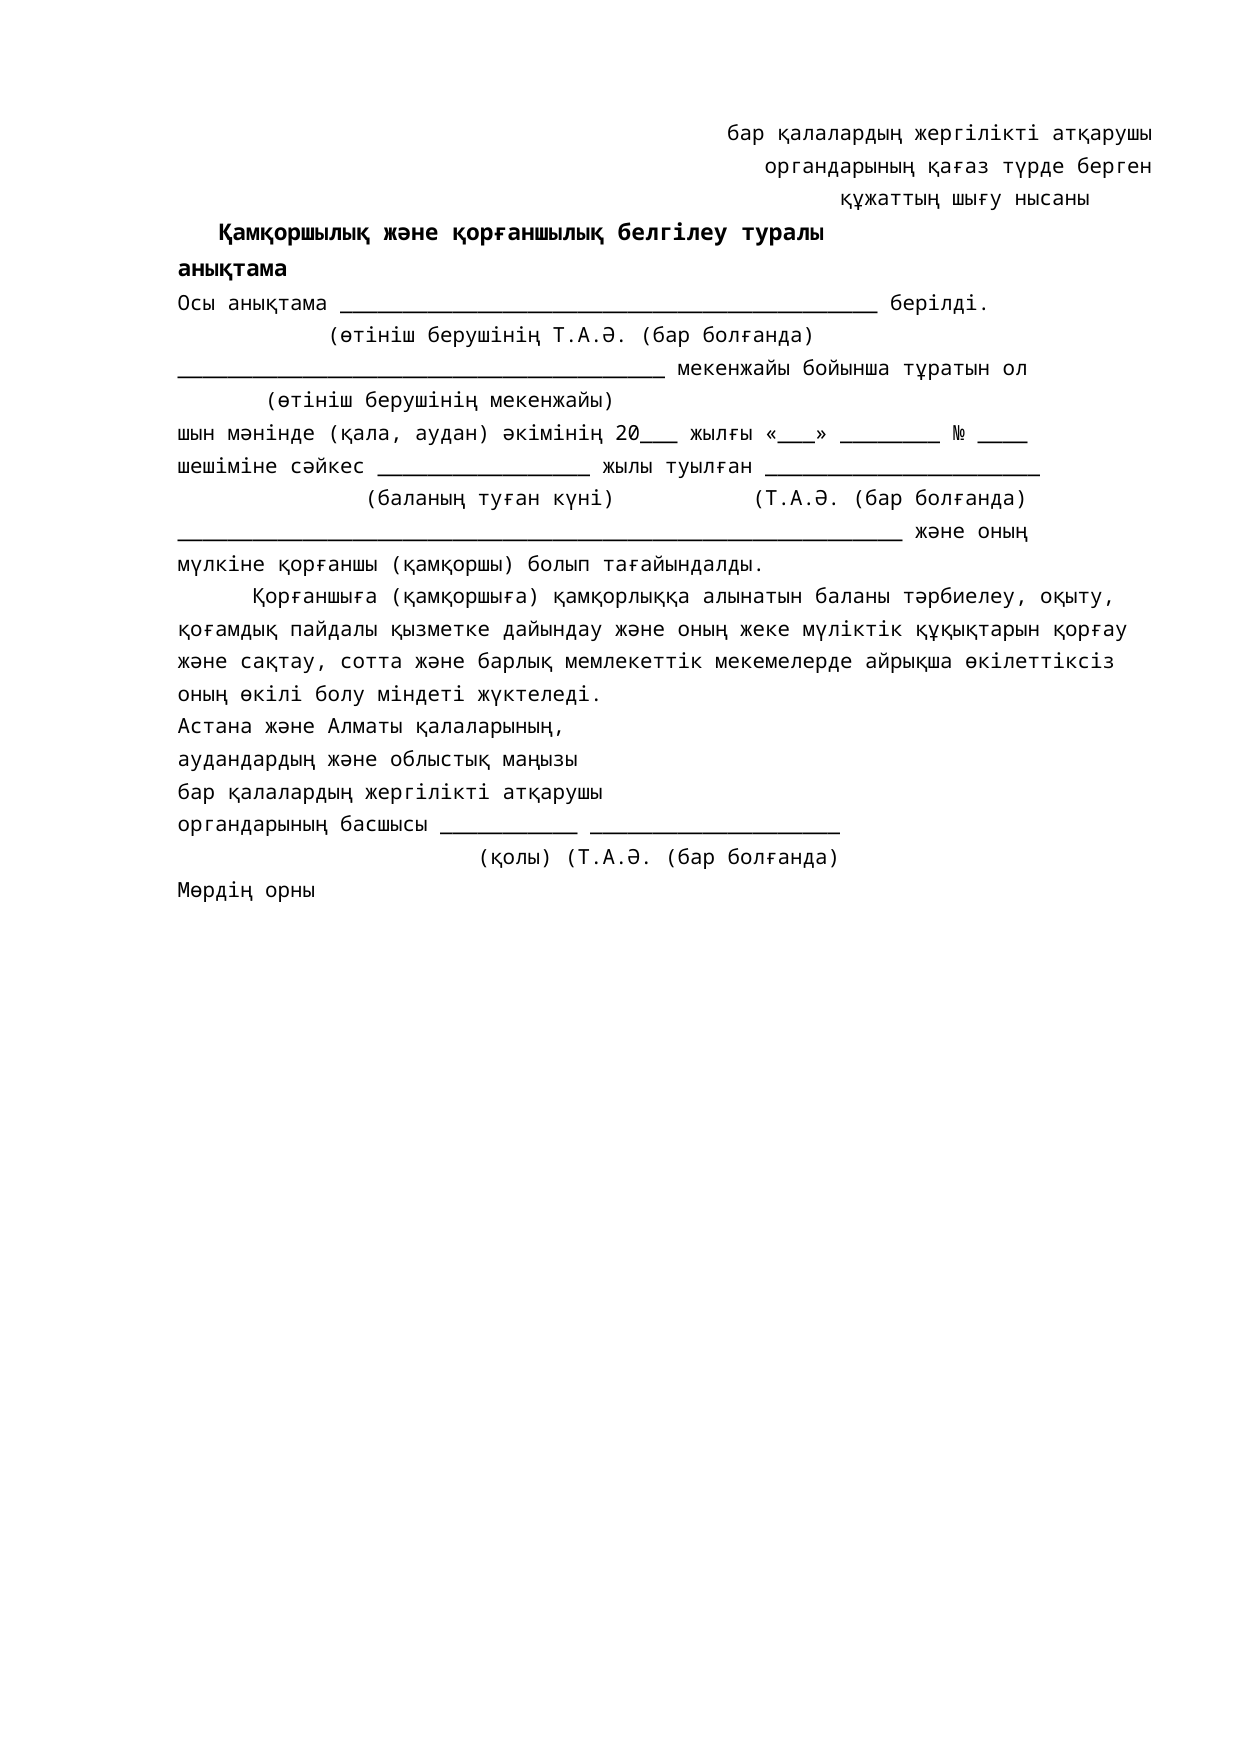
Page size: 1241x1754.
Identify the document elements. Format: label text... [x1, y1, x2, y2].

text Қамқоршылық және қорғаншылық белгілеу туралы анықтама [177, 216, 1152, 283]
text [177, 118, 1152, 212]
text Мөрдің орны [177, 875, 1152, 903]
text Осы анықтама ___________________________________________ берілді. (өтініш берушінің Т.А.Ә. (бар болғанда) _______________________________________ мекенжайы бойынша тұратын ол (өтініш берушінің мекенжайы) шын мәнінде (қала, аудан) әкімінің 20___ жылғы «___» ________ № ____ шешіміне сәйкес _________________ жылы туылған ______________________ (баланың туған күні) (Т.А.Ә. (бар болғанда) __________________________________________________________ және оның мүлкіне қорғаншы (қамқоршы) болып тағайындалды. Қорғаншыға (қамқоршыға) қамқорлыққа алынатын баланы тәрбиелеу, оқыту, қоғамдық пайдалы қызметке дайындау және оның жеке мүліктік құқықтарын қорғау және сақтау, сотта және барлық мемлекеттік мекемелерде айрықша өкілеттіксіз оның өкілі болу міндеті жүктеледі. [177, 288, 1152, 707]
text Астана және Алматы қалаларының, аудандардың және облыстық маңызы бар қалалардың жергілікті атқарушы органдарының басшысы ___________ ____________________ (қолы) (Т.А.Ә. (бар болғанда) [177, 712, 1152, 871]
